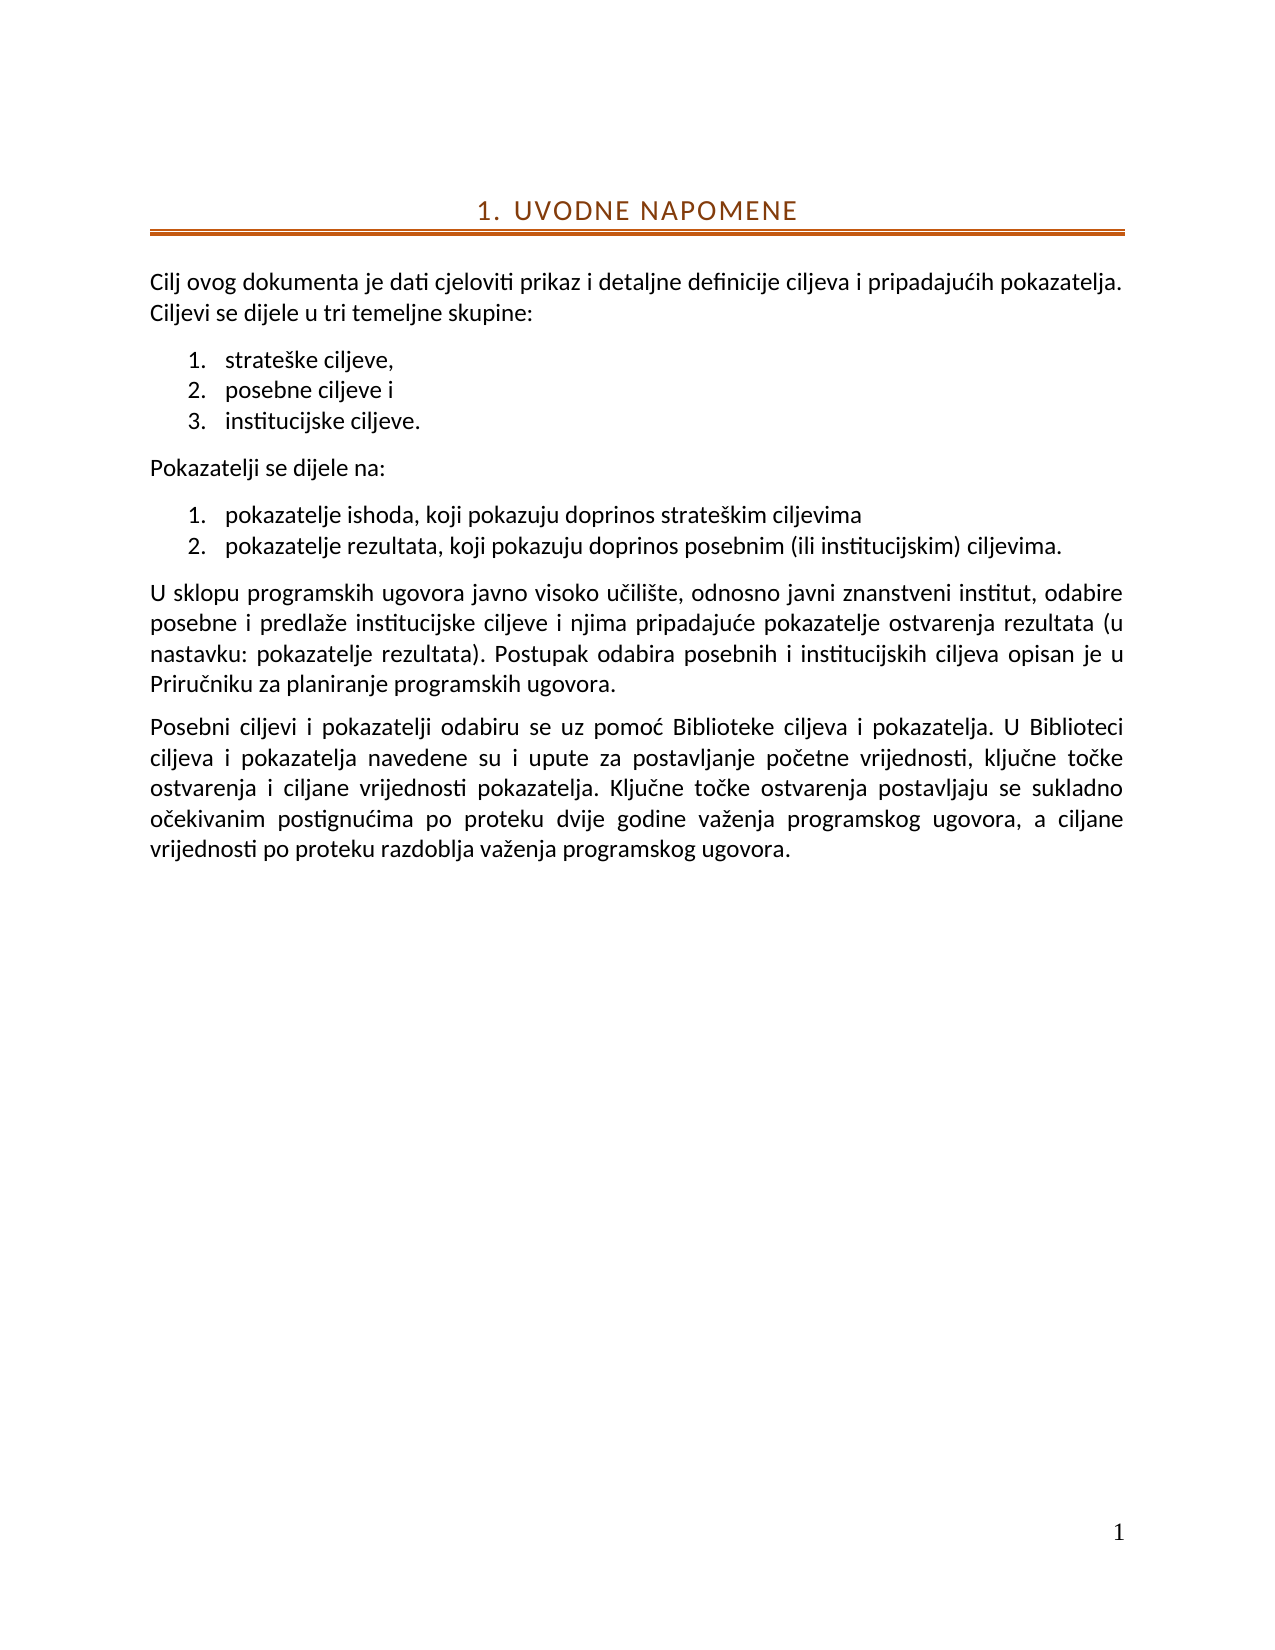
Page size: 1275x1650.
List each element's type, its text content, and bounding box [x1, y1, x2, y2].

text Cilj ovog dokumenta je dati cjeloviti prikaz i detaljne definicije ciljeva i pripadajućih pokazatelja. Ciljevi se dijele u tri temeljne skupine: [150, 266, 1125, 327]
list posebne ciljeve i [187, 374, 1125, 405]
subtitle UVODNE NAPOMENE [150, 192, 1125, 229]
text Pokazatelji se dijele na: [150, 452, 1125, 483]
list pokazatelje rezultata, koji pokazuju doprinos posebnim (ili institucijskim) ciljevima. [187, 530, 1125, 560]
list pokazatelje ishoda, koji pokazuju doprinos strateškim ciljevima [187, 499, 1125, 530]
text Posebni ciljevi i pokazatelji odabiru se uz pomoć Biblioteke ciljeva i pokazatelja. U Biblioteci ciljeva i pokazatelja navedene su i upute za postavljanje početne vrijednosti, ključne točke ostvarenja i ciljane vrijednosti pokazatelja. Ključne točke ostvarenja postavljaju se sukladno očekivanim postignućima po proteku dvije godine važenja programskog ugovora, a ciljane vrijednosti po proteku razdoblja važenja programskog ugovora. [150, 712, 1125, 864]
list institucijske ciljeve. [187, 405, 1125, 435]
text U sklopu programskih ugovora javno visoko učilište, odnosno javni znanstveni institut, odabire posebne i predlaže institucijske ciljeve i njima pripadajuće pokazatelje ostvarenja rezultata (u nastavku: pokazatelje rezultata). Postupak odabira posebnih i institucijskih ciljeva opisan je u Priručniku za planiranje programskih ugovora. [150, 577, 1125, 699]
list strateške ciljeve, [187, 344, 1125, 374]
